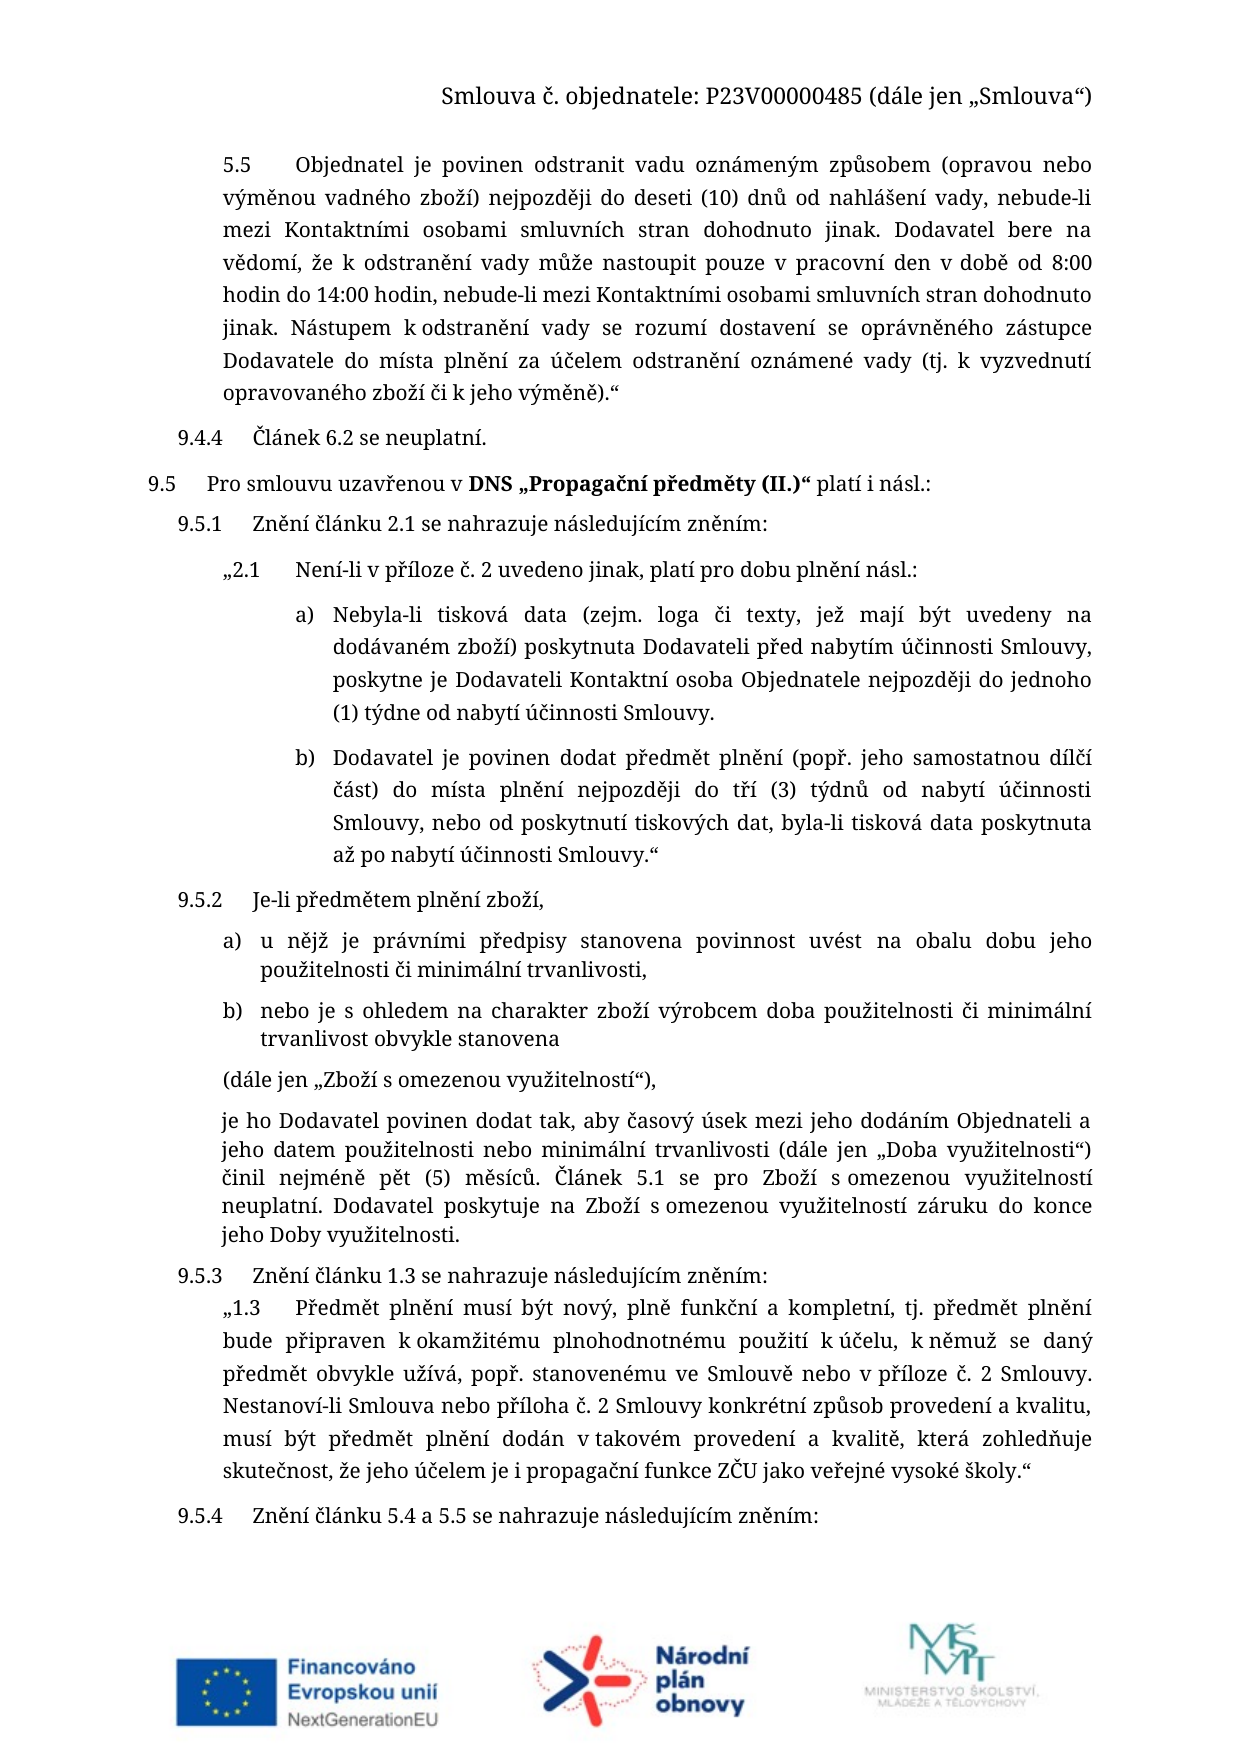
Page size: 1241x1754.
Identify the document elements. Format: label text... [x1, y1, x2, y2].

list Článek 6.2 se neuplatní. [177, 423, 1093, 452]
list u nějž je právními předpisy stanovena povinnost uvést na obalu dobu jeho použitelnosti či minimální trvanlivosti, [223, 927, 1093, 983]
list „2.1 Není-li v příloze č. 2 uvedeno jinak, platí pro dobu plnění násl.: [223, 555, 1093, 583]
list Pro smlouvu uzavřenou v DNS „Propagační předměty (II.)“ platí i násl.: [148, 469, 1093, 497]
list Dodavatel je povinen dodat předmět plnění (popř. jeho samostatnou dílčí část) do místa plnění nejpozději do tří (3) týdnů od nabytí účinnosti Smlouvy, nebo od poskytnutí tiskových dat, byla-li tisková data poskytnuta až po nabytí účinnosti Smlouvy.“ [295, 743, 1093, 869]
list Znění článku 5.4 a 5.5 se nahrazuje následujícím zněním: [177, 1502, 1093, 1530]
text je ho Dodavatel povinen dodat tak, aby časový úsek mezi jeho dodáním Objednateli a jeho datem použitelnosti nebo minimální trvanlivosti (dále jen „Doba využitelnosti“) činil nejméně pět (5) měsíců. Článek 5.1 se pro Zboží s omezenou využitelností neuplatní. Dodavatel poskytuje na Zboží s omezenou využitelností záruku do konce jeho Doby využitelnosti. [221, 1106, 1093, 1248]
list Nebyla-li tisková data (zejm. loga či texty, jež mají být uvedeny na dodávaném zboží) poskytnuta Dodavateli před nabytím účinnosti Smlouvy, poskytne je Dodavateli Kontaktní osoba Objednatele nejpozději do jednoho (1) týdne od nabytí účinnosti Smlouvy. [295, 600, 1093, 726]
picture [147, 1577, 1093, 1754]
list Je-li předmětem plnění zboží, [177, 886, 1093, 914]
list nebo je s ohledem na charakter zboží výrobcem doba použitelnosti či minimální trvanlivost obvykle stanovena [223, 996, 1093, 1053]
list „1.3 Předmět plnění musí být nový, plně funkční a kompletní, tj. předmět plnění bude připraven k okamžitému plnohodnotnému použití k účelu, k němuž se daný předmět obvykle užívá, popř. stanovenému ve Smlouvě nebo v příloze č. 2 Smlouvy. Nestanoví-li Smlouva nebo příloha č. 2 Smlouvy konkrétní způsob provedení a kvalitu, musí být předmět plnění dodán v takovém provedení a kvalitě, která zohledňuje skutečnost, že jeho účelem je i propagační funkce ZČU jako veřejné vysoké školy.“ [223, 1293, 1093, 1485]
list Znění článku 2.1 se nahrazuje následujícím zněním: [177, 509, 1093, 538]
text (dále jen „Zboží s omezenou využitelností“), [223, 1065, 1093, 1094]
list 5.5 Objednatel je povinen odstranit vadu oznámeným způsobem (opravou nebo výměnou vadného zboží) nejpozději do deseti (10) dnů od nahlášení vady, nebude-li mezi Kontaktními osobami smluvních stran dohodnuto jinak. Dodavatel bere na vědomí, že k odstranění vady může nastoupit pouze v pracovní den v době od 8:00 hodin do 14:00 hodin, nebude-li mezi Kontaktními osobami smluvních stran dohodnuto jinak. Nástupem k odstranění vady se rozumí dostavení se oprávněného zástupce Dodavatele do místa plnění za účelem odstranění oznámené vady (tj. k vyzvednutí opravovaného zboží či k jeho výměně).“ [223, 150, 1093, 407]
list Znění článku 1.3 se nahrazuje následujícím zněním: [177, 1261, 1093, 1289]
